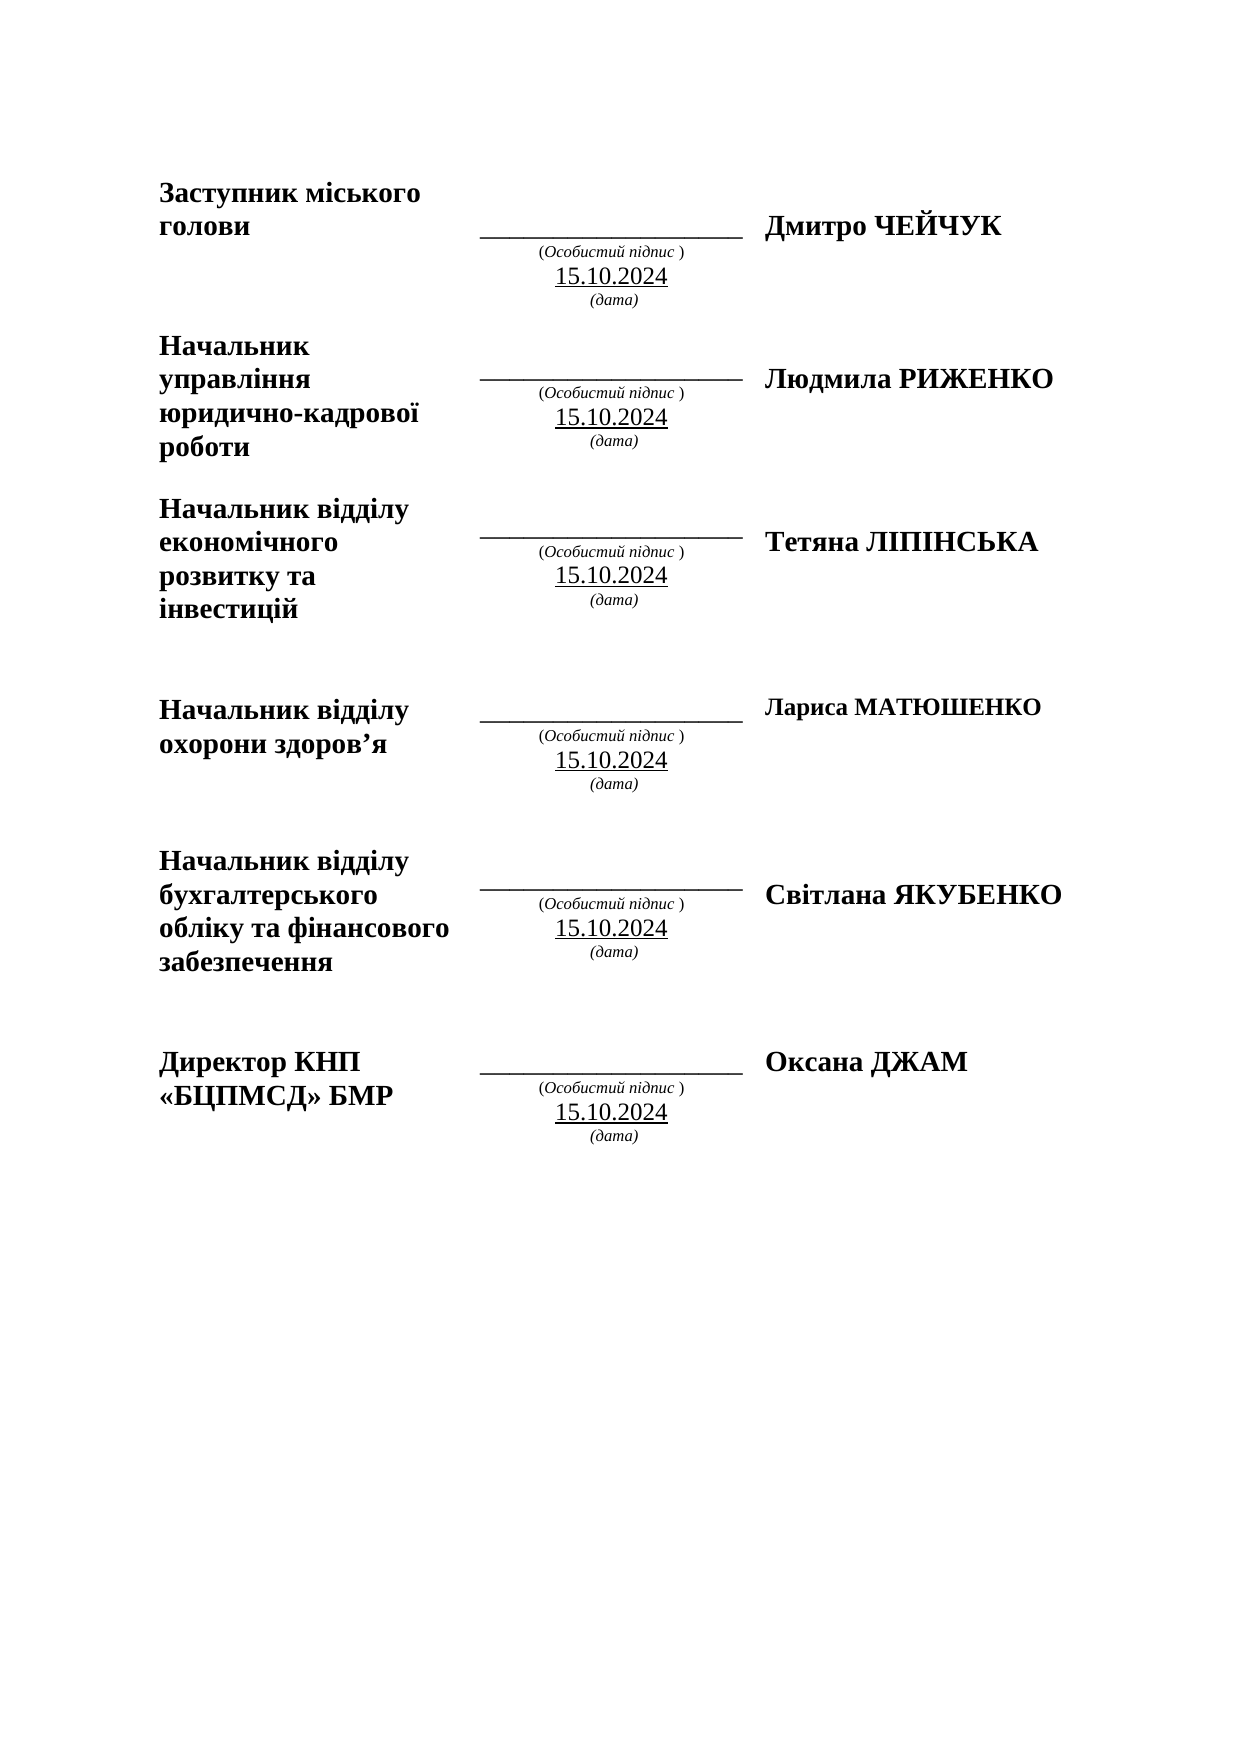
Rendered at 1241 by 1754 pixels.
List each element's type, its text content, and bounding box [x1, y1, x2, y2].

table_cell __________________ (Особистий підпис ) 15.10.2024 (дата) [469, 328, 754, 491]
table_cell __________________ (Особистий підпис ) 15.10.2024 (дата) [469, 659, 754, 812]
table_cell Людмила РИЖЕНКО [754, 328, 1148, 491]
table_header __________________ (Особистий підпис ) 15.10.2024 (дата) [469, 843, 754, 1011]
table_header __________________ (Особистий підпис ) 15.10.2024 (дата) [469, 175, 754, 328]
table_header Начальник відділу бухгалтерського обліку та фінансового забезпечення [148, 843, 469, 1011]
table_cell __________________ (Особистий підпис ) 15.10.2024 (дата) [469, 1011, 754, 1179]
table_cell Начальник відділу економічного розвитку та інвестицій [148, 491, 469, 659]
table_cell __________________ (Особистий підпис ) 15.10.2024 (дата) [469, 491, 754, 659]
table_cell Начальник управління юридично-кадрової роботи [148, 328, 469, 491]
table_header Світлана ЯКУБЕНКО [754, 843, 1148, 1011]
table_header Дмитро ЧЕЙЧУК [754, 175, 1148, 328]
table_cell Оксана ДЖАМ [754, 1011, 1148, 1179]
table_header Заступник міського голови [148, 175, 469, 328]
table_cell Лариса МАТЮШЕНКО [754, 659, 1148, 812]
table_cell Директор КНП «БЦПМСД» БМР [148, 1011, 469, 1179]
table_cell Начальник відділу охорони здоров’я [148, 659, 469, 812]
table_cell Тетяна ЛІПІНСЬКА [754, 491, 1148, 659]
